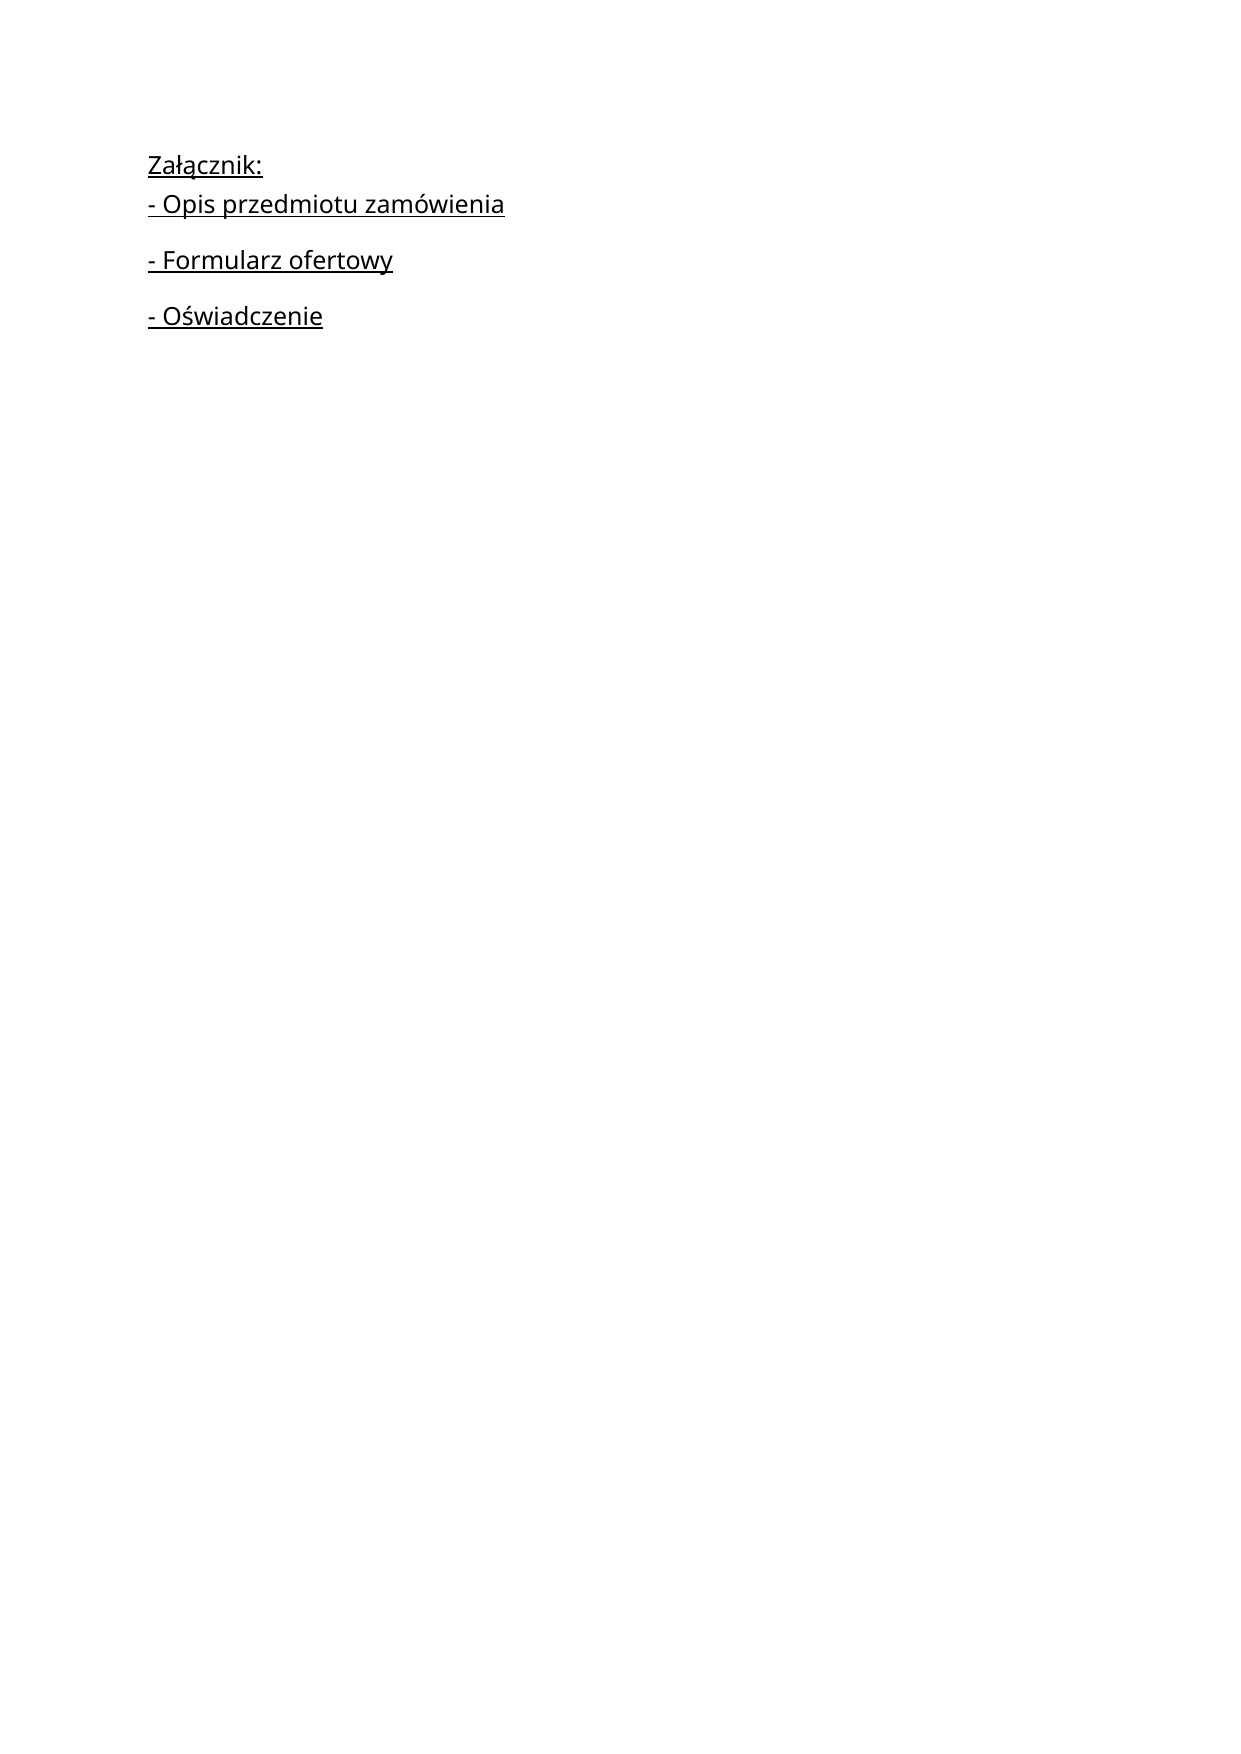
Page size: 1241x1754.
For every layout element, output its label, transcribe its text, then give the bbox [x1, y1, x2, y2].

text - Formularz ofertowy [148, 243, 1093, 277]
text - Oświadczenie [148, 298, 1093, 332]
text Załącznik: - Opis przedmiotu zamówienia [148, 148, 1093, 221]
